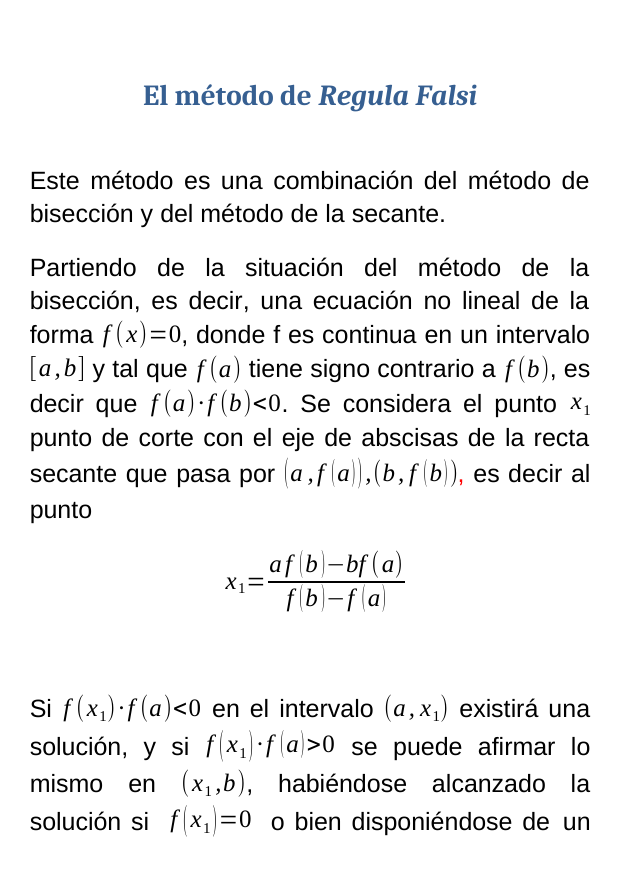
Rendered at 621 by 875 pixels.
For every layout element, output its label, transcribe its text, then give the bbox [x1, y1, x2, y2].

text Partiendo de la situación del método de la bisección, es decir, una ecuación no lineal de la forma , donde f es continua en un intervalo y tal que tiene signo contrario a , es decir que . Se considera el punto punto de corte con el eje de abscisas de la recta secante que pasa por , es decir al punto [29, 253, 591, 523]
subtitle El método de Regula Falsi [29, 79, 591, 113]
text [29, 693, 591, 839]
text Este método es una combinación del método de bisección y del método de la secante. [29, 166, 591, 228]
